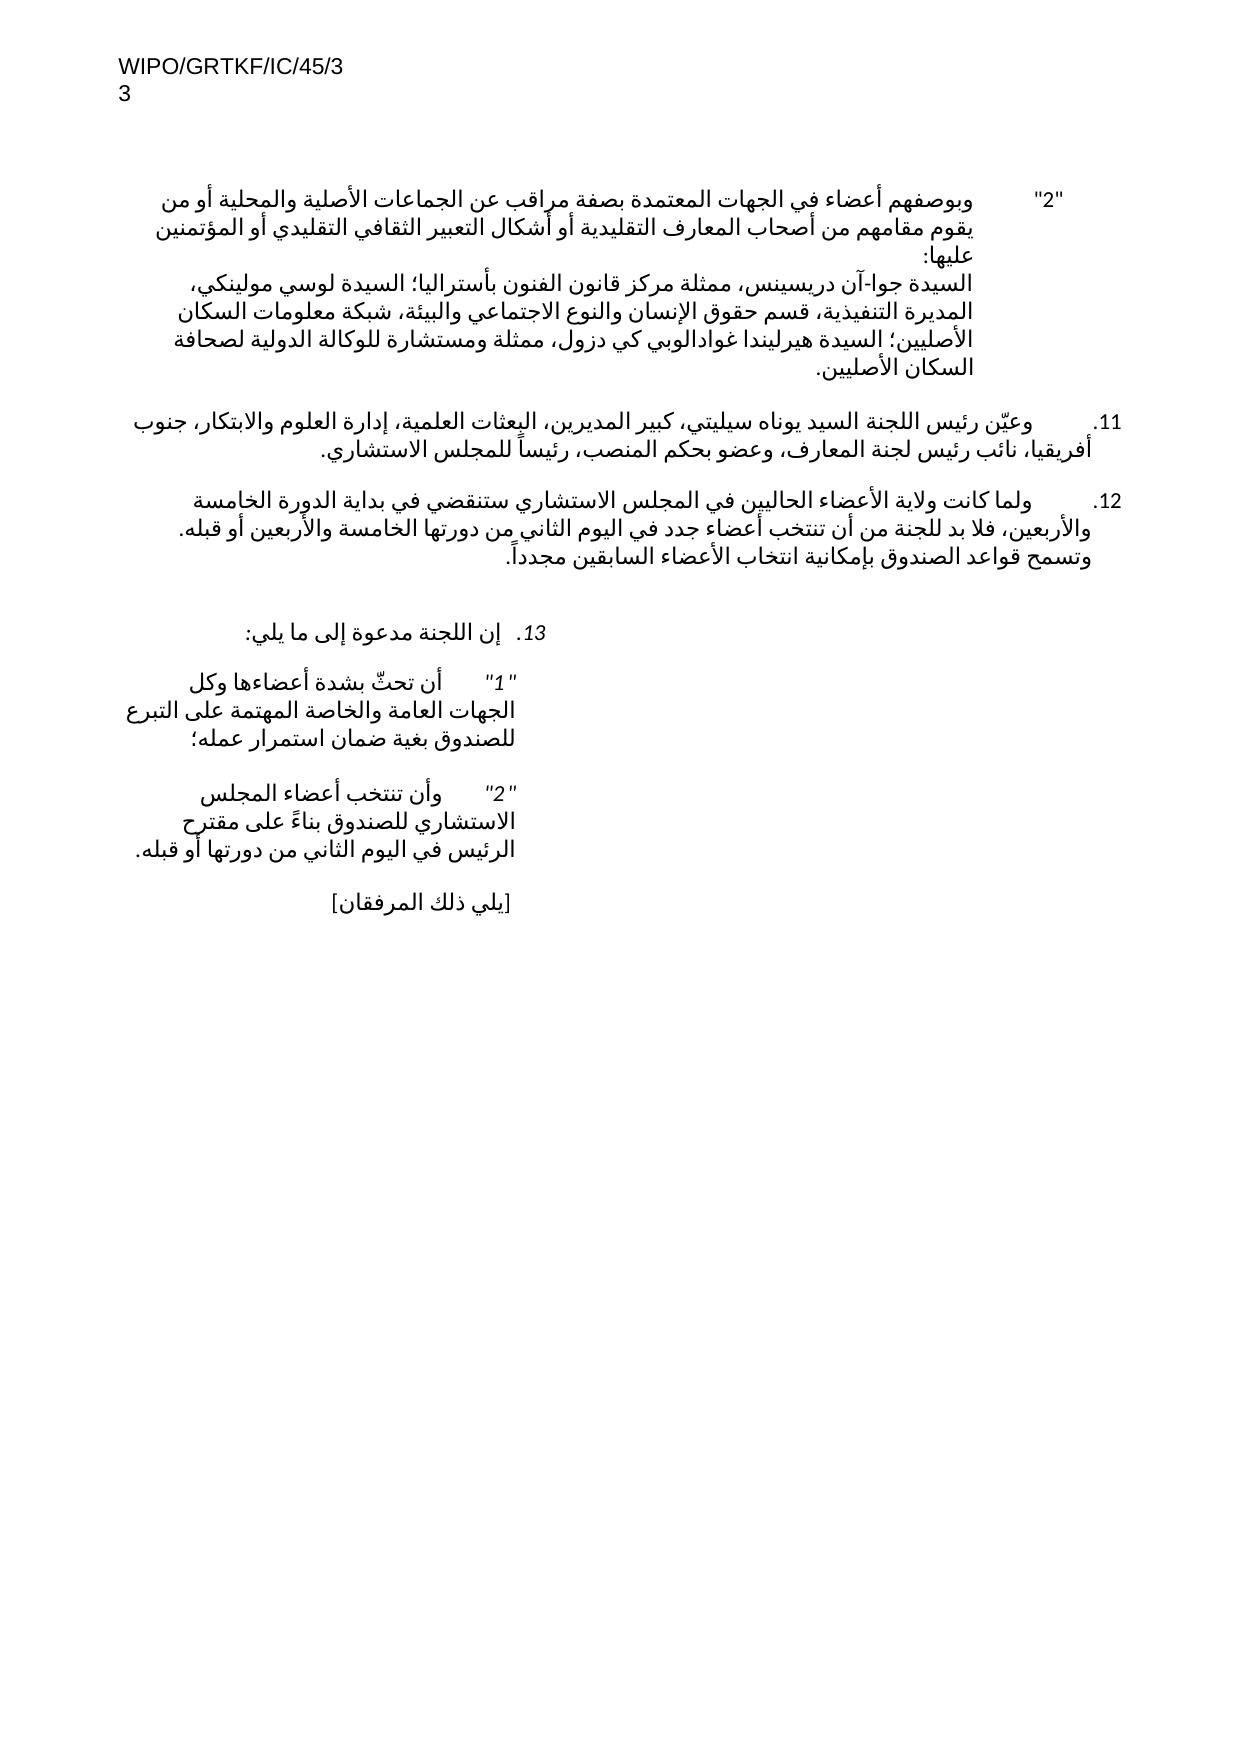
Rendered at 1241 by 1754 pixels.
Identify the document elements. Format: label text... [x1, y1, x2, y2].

list وبوصفهم أعضاء في الجهات المعتمدة بصفة مراقب عن الجماعات الأصلية والمحلية أو من يقوم مقامهم من أصحاب المعارف التقليدية أو أشكال التعبير الثقافي التقليدي أو المؤتمنين عليها: [118, 185, 1033, 269]
text "1" أن تحثّ بشدة أعضاءها وكل الجهات العامة والخاصة المهتمة على التبرع للصندوق بغية ضمان استمرار عمله؛ [118, 668, 516, 753]
text السيدة جوا-آن دريسينس، ممثلة مركز قانون الفنون بأستراليا؛ السيدة لوسي مولينكي، المديرة التنفيذية، قسم حقوق الإنسان والنوع الاجتماعي والبيئة، شبكة معلومات السكان الأصليين؛ السيدة هيرليندا غوادالوبي كي دزول، ممثلة ومستشارة للوكالة الدولية لصحافة السكان الأصليين. [118, 269, 974, 381]
text "2" وأن تنتخب أعضاء المجلس الاستشاري للصندوق بناءً على مقترح الرئيس في اليوم الثاني من دورتها أو قبله. [118, 779, 516, 863]
text وعيّن رئيس اللجنة السيد يوناه سيليتي، كبير المديرين، البعثات العلمية، إدارة العلوم والابتكار، جنوب أفريقيا، نائب رئيس لجنة المعارف، وعضو بحكم المنصب، رئيساً للمجلس الاستشاري. [118, 407, 1092, 463]
text [يلي ذلك المرفقان] [118, 888, 516, 916]
list ولما كانت ولاية الأعضاء الحاليين في المجلس الاستشاري ستنقضي في بداية الدورة الخامسة والأربعين، فلا بد للجنة من أن تنتخب أعضاء جدد في اليوم الثاني من دورتها الخامسة والأربعين أو قبله. وتسمح قواعد الصندوق بإمكانية انتخاب الأعضاء السابقين مجدداً. [118, 486, 1092, 570]
text إن اللجنة مدعوة إلى ما يلي: [118, 618, 516, 646]
